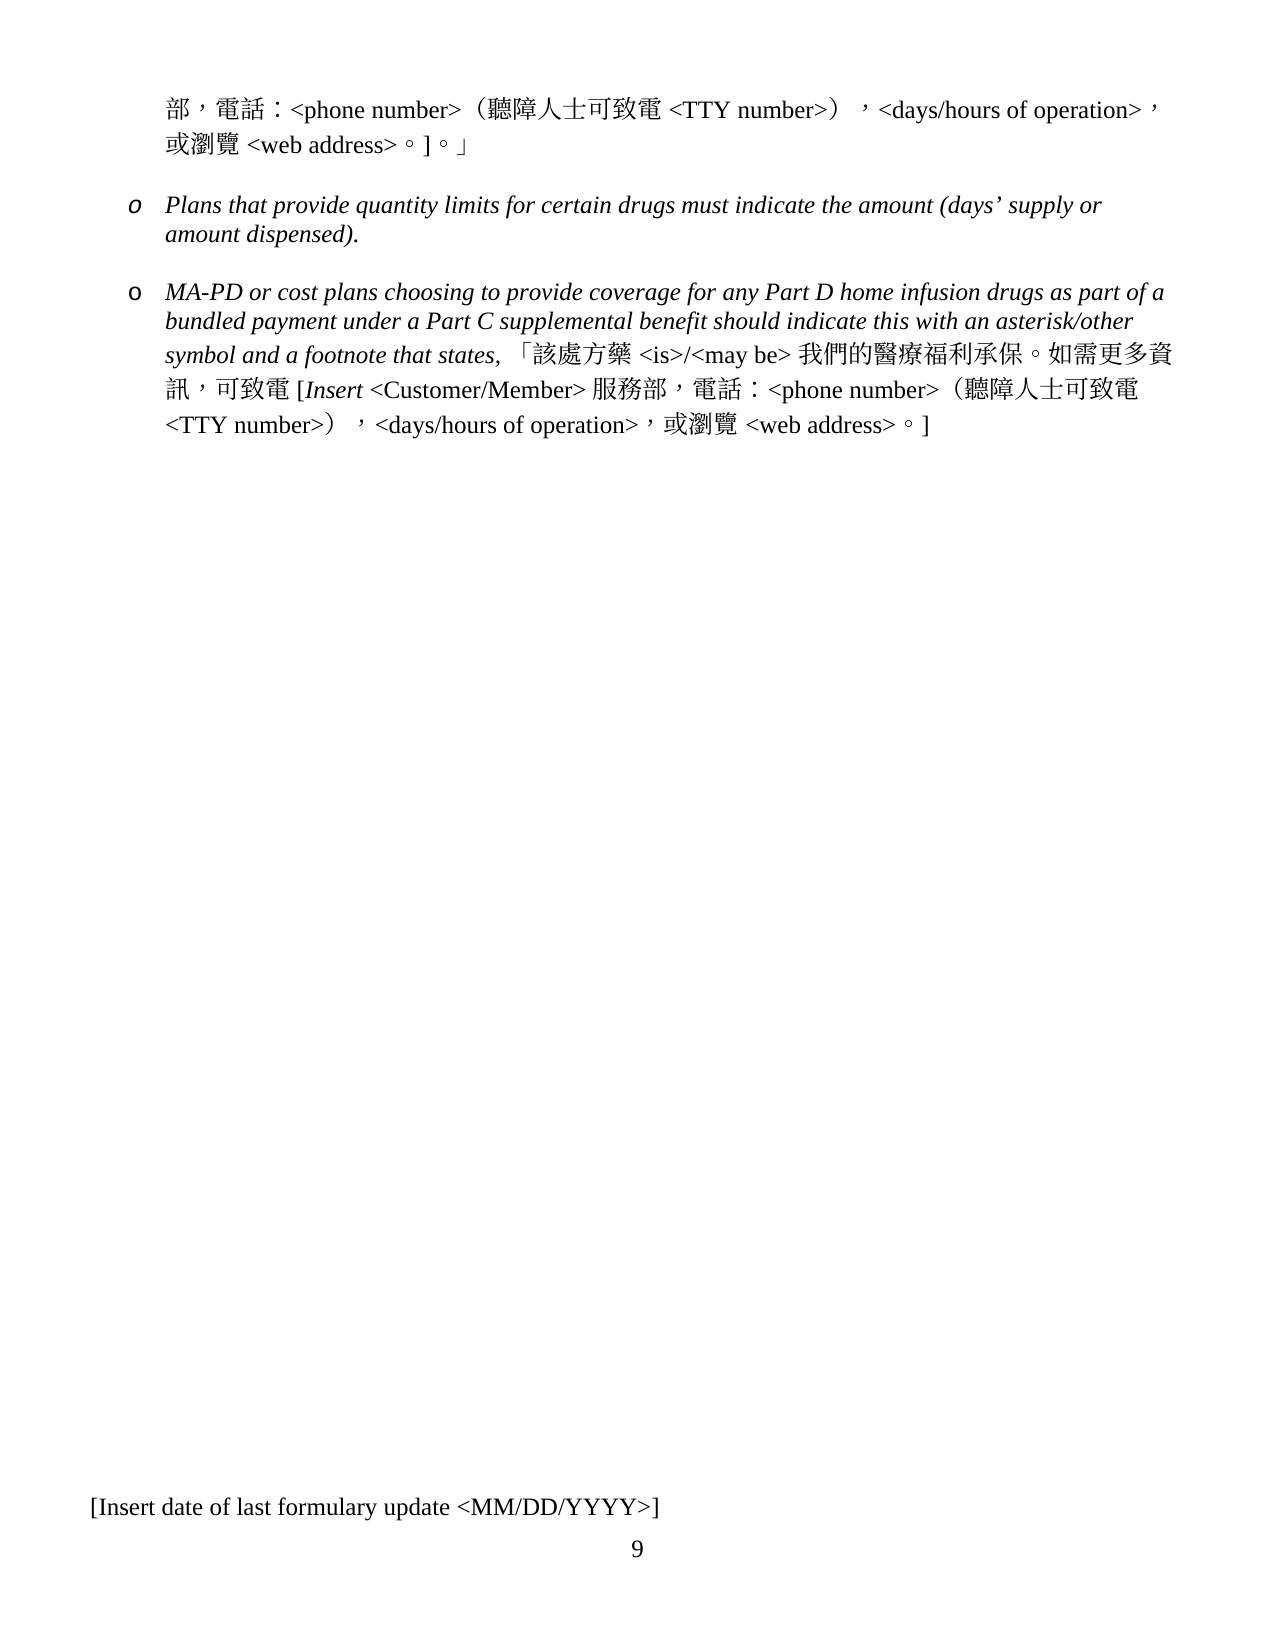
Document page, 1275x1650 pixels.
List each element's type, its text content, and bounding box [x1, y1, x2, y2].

list Plans that provide quantity limits for certain drugs must indicate the amount (days’ supply or amount dispensed). [127, 189, 1185, 248]
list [127, 90, 1185, 161]
list MA-PD or cost plans choosing to provide coverage for any Part D home infusion drugs as part of a bundled payment under a Part C supplemental benefit should indicate this with an asterisk/other symbol and a footnote that states, 「該處方藥 <is>/<may be> 我們的醫療福利承保。如需更多資訊，可致電 [Insert <Customer/Member> 服務部，電話：<phone number>（聽障人士可致電 <TTY number>），<days/hours of operation>，或瀏覽 <web address>。] [127, 276, 1185, 441]
